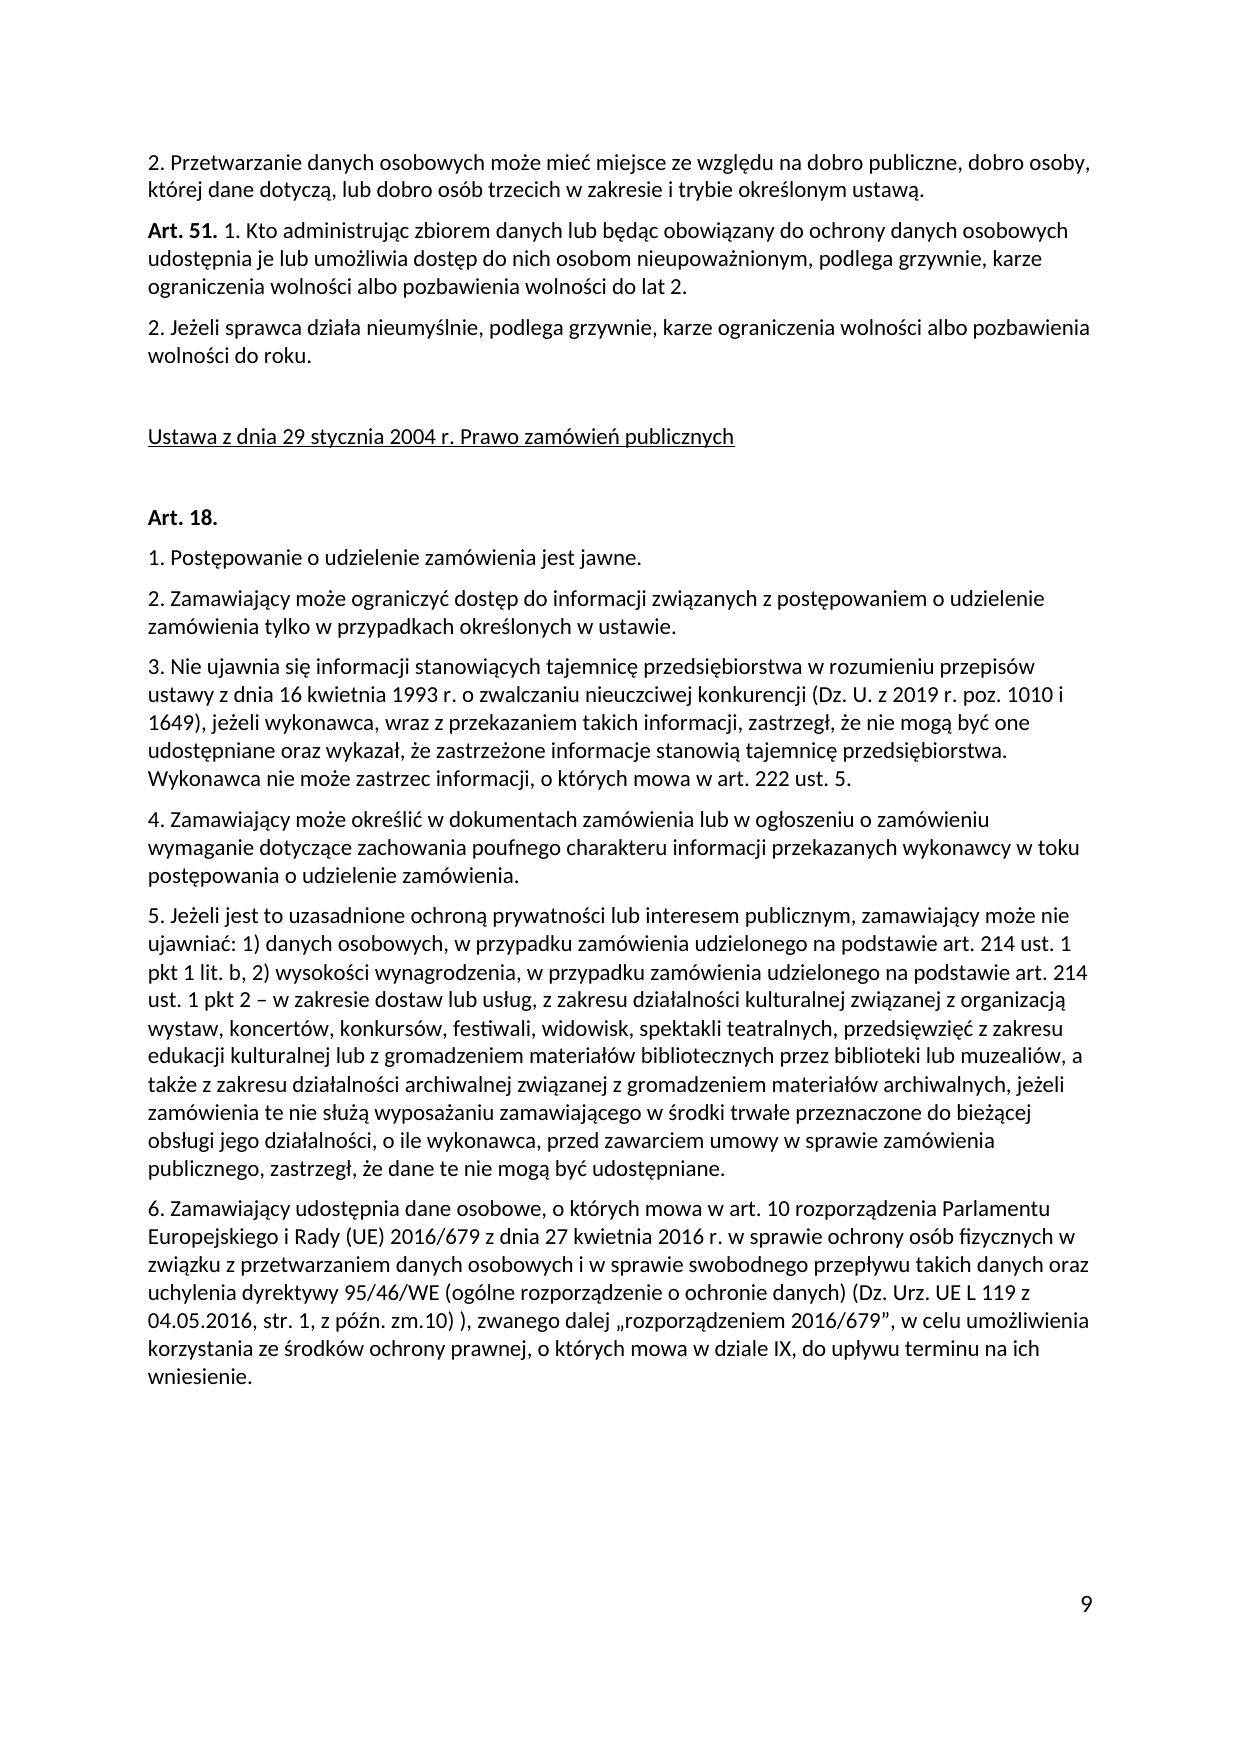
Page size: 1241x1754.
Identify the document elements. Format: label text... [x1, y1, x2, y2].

text Art. 51. 1. Kto administrując zbiorem danych lub będąc obowiązany do ochrony danych osobowych udostępnia je lub umożliwia dostęp do nich osobom nieupoważnionym, podlega grzywnie, karze ograniczenia wolności albo pozbawienia wolności do lat 2. [148, 216, 1093, 300]
text 2. Jeżeli sprawca działa nieumyślnie, podlega grzywnie, karze ograniczenia wolności albo pozbawienia wolności do roku. [148, 313, 1093, 369]
text 6. Zamawiający udostępnia dane osobowe, o których mowa w art. 10 rozporządzenia Parlamentu Europejskiego i Rady (UE) 2016/679 z dnia 27 kwietnia 2016 r. w sprawie ochrony osób fizycznych w związku z przetwarzaniem danych osobowych i w sprawie swobodnego przepływu takich danych oraz uchylenia dyrektywy 95/46/WE (ogólne rozporządzenie o ochronie danych) (Dz. Urz. UE L 119 z 04.05.2016, str. 1, z późn. zm.10) ), zwanego dalej „rozporządzeniem 2016/679”, w celu umożliwienia korzystania ze środków ochrony prawnej, o których mowa w dziale IX, do upływu terminu na ich wniesienie. [148, 1194, 1093, 1390]
text 3. Nie ujawnia się informacji stanowiących tajemnicę przedsiębiorstwa w rozumieniu przepisów ustawy z dnia 16 kwietnia 1993 r. o zwalczaniu nieuczciwej konkurencji (Dz. U. z 2019 r. poz. 1010 i 1649), jeżeli wykonawca, wraz z przekazaniem takich informacji, zastrzegł, że nie mogą być one udostępniane oraz wykazał, że zastrzeżone informacje stanowią tajemnicę przedsiębiorstwa. Wykonawca nie może zastrzec informacji, o których mowa w art. 222 ust. 5. [148, 652, 1093, 792]
text Art. 18. [148, 503, 1093, 531]
text 4. Zamawiający może określić w dokumentach zamówienia lub w ogłoszeniu o zamówieniu wymaganie dotyczące zachowania poufnego charakteru informacji przekazanych wykonawcy w toku postępowania o udzielenie zamówienia. [148, 805, 1093, 889]
text Ustawa z dnia 29 stycznia 2004 r. Prawo zamówień publicznych [148, 422, 1093, 450]
text 1. Postępowanie o udzielenie zamówienia jest jawne. [148, 543, 1093, 571]
text 2. Zamawiający może ograniczyć dostęp do informacji związanych z postępowaniem o udzielenie zamówienia tylko w przypadkach określonych w ustawie. [148, 584, 1093, 640]
text 2. Przetwarzanie danych osobowych może mieć miejsce ze względu na dobro publiczne, dobro osoby, której dane dotyczą, lub dobro osób trzecich w zakresie i trybie określonym ustawą. [148, 148, 1093, 204]
text 5. Jeżeli jest to uzasadnione ochroną prywatności lub interesem publicznym, zamawiający może nie ujawniać: 1) danych osobowych, w przypadku zamówienia udzielonego na podstawie art. 214 ust. 1 pkt 1 lit. b, 2) wysokości wynagrodzenia, w przypadku zamówienia udzielonego na podstawie art. 214 ust. 1 pkt 2 ‒ w zakresie dostaw lub usług, z zakresu działalności kulturalnej związanej z organizacją wystaw, koncertów, konkursów, festiwali, widowisk, spektakli teatralnych, przedsięwzięć z zakresu edukacji kulturalnej lub z gromadzeniem materiałów bibliotecznych przez biblioteki lub muzealiów, a także z zakresu działalności archiwalnej związanej z gromadzeniem materiałów archiwalnych, jeżeli zamówienia te nie służą wyposażaniu zamawiającego w środki trwałe przeznaczone do bieżącej obsługi jego działalności, o ile wykonawca, przed zawarciem umowy w sprawie zamówienia publicznego, zastrzegł, że dane te nie mogą być udostępniane. [148, 902, 1093, 1182]
